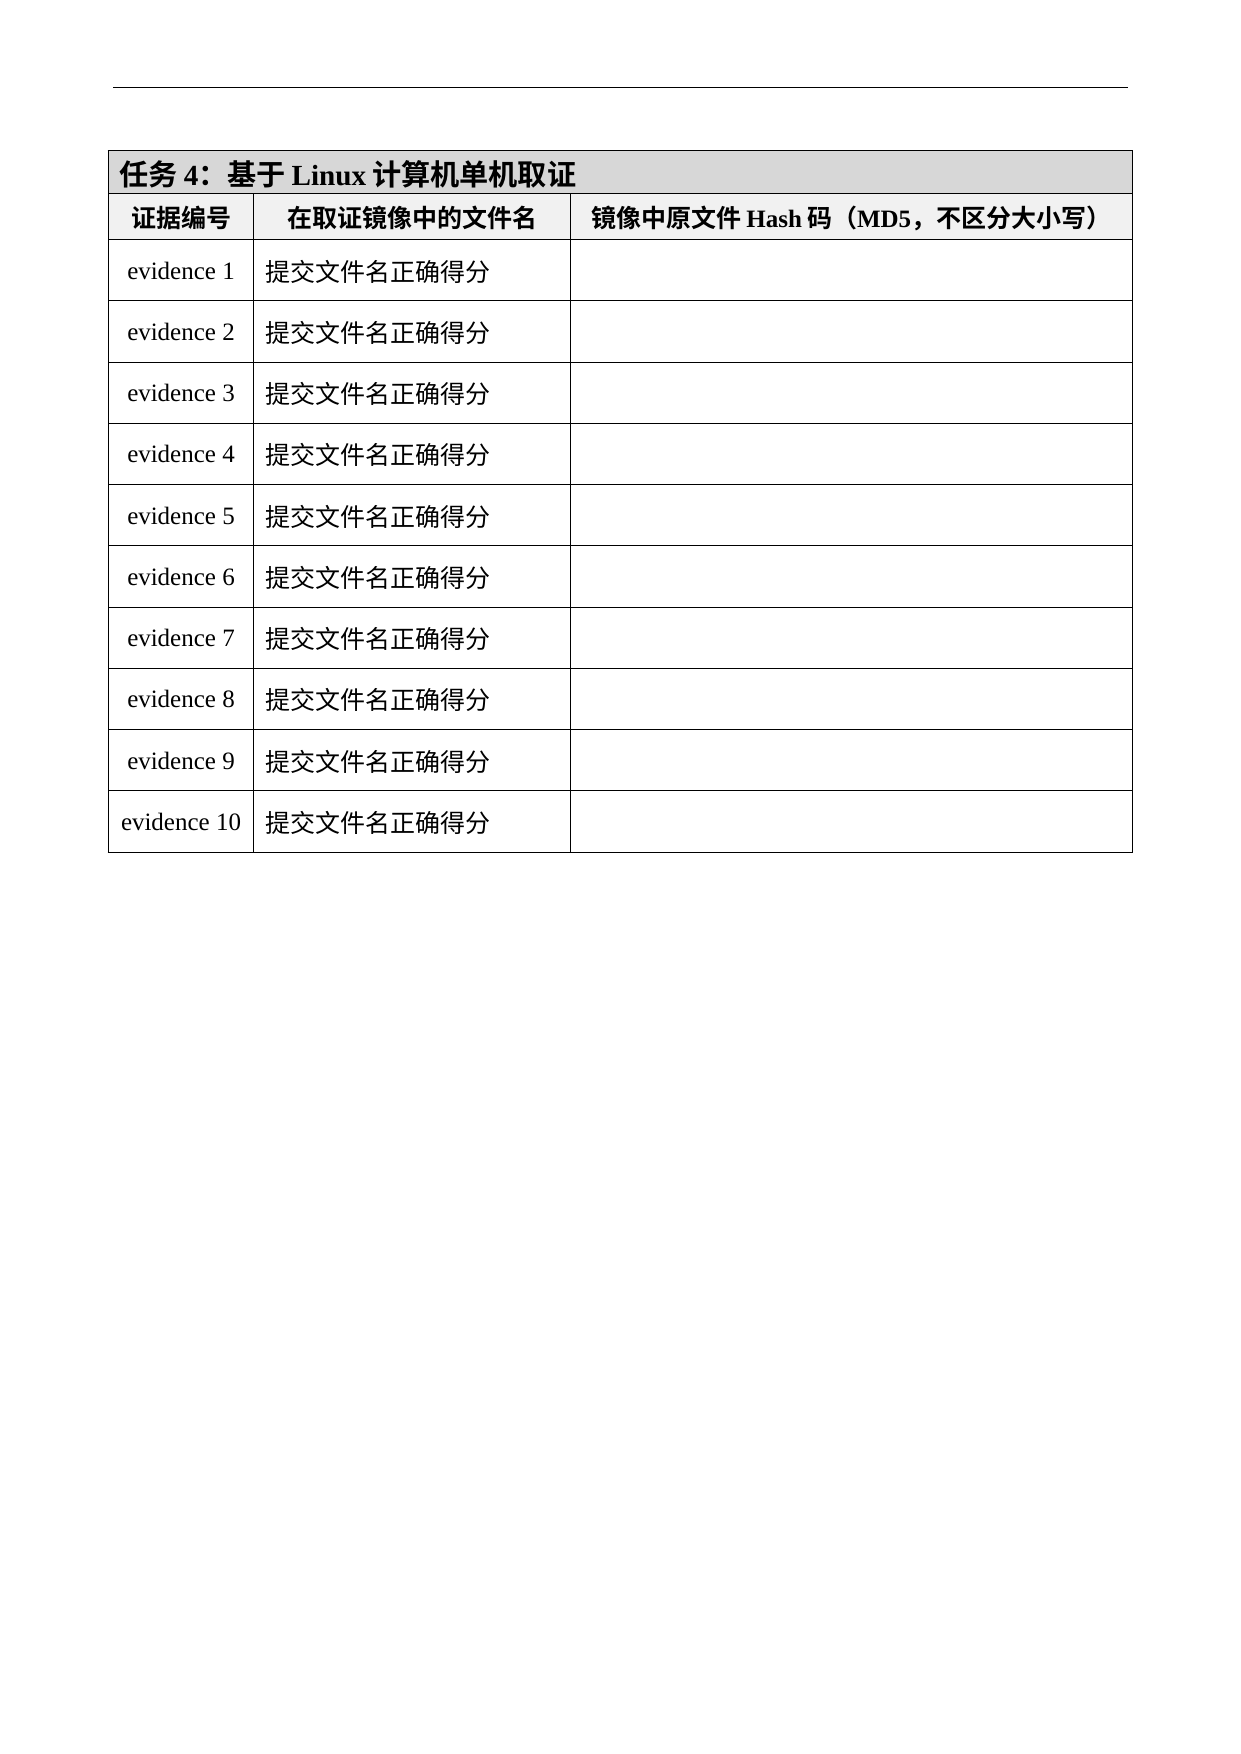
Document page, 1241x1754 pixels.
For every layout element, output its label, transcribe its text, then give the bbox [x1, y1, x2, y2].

table_cell evidence 9 [109, 730, 253, 790]
table_cell evidence 1 [109, 240, 253, 300]
table_cell evidence 5 [109, 485, 253, 545]
table_cell evidence 4 [109, 424, 253, 484]
table_cell 提交文件名正确得分 [254, 363, 570, 423]
table_cell 提交文件名正确得分 [254, 669, 570, 729]
table_cell [571, 485, 1132, 545]
table_cell 提交文件名正确得分 [254, 240, 570, 300]
table_cell 提交文件名正确得分 [254, 608, 570, 668]
table_cell evidence 7 [109, 608, 253, 668]
table_cell [571, 240, 1132, 300]
table_cell [571, 608, 1132, 668]
table_cell [571, 791, 1132, 852]
table_cell [571, 730, 1132, 790]
table_cell [571, 669, 1132, 729]
table_cell 提交文件名正确得分 [254, 730, 570, 790]
table_cell [571, 301, 1132, 362]
table_cell 提交文件名正确得分 [254, 485, 570, 545]
table_cell [571, 424, 1132, 484]
table_cell 镜像中原文件Hash码（MD5，不区分大小写） [571, 194, 1132, 239]
table_cell evidence 2 [109, 301, 253, 362]
table_cell 提交文件名正确得分 [254, 546, 570, 607]
table_cell 在取证镜像中的文件名 [254, 194, 570, 239]
table_cell 提交文件名正确得分 [254, 424, 570, 484]
table_cell evidence 8 [109, 669, 253, 729]
table_cell evidence 3 [109, 363, 253, 423]
table_header 任务4：基于Linux计算机单机取证 [109, 151, 1132, 193]
table_cell evidence 6 [109, 546, 253, 607]
table_cell [571, 546, 1132, 607]
table_cell 提交文件名正确得分 [254, 301, 570, 362]
table_cell 提交文件名正确得分 [254, 791, 570, 852]
table_cell 证据编号 [109, 194, 253, 239]
table_cell [571, 363, 1132, 423]
table_cell evidence 10 [109, 791, 253, 852]
